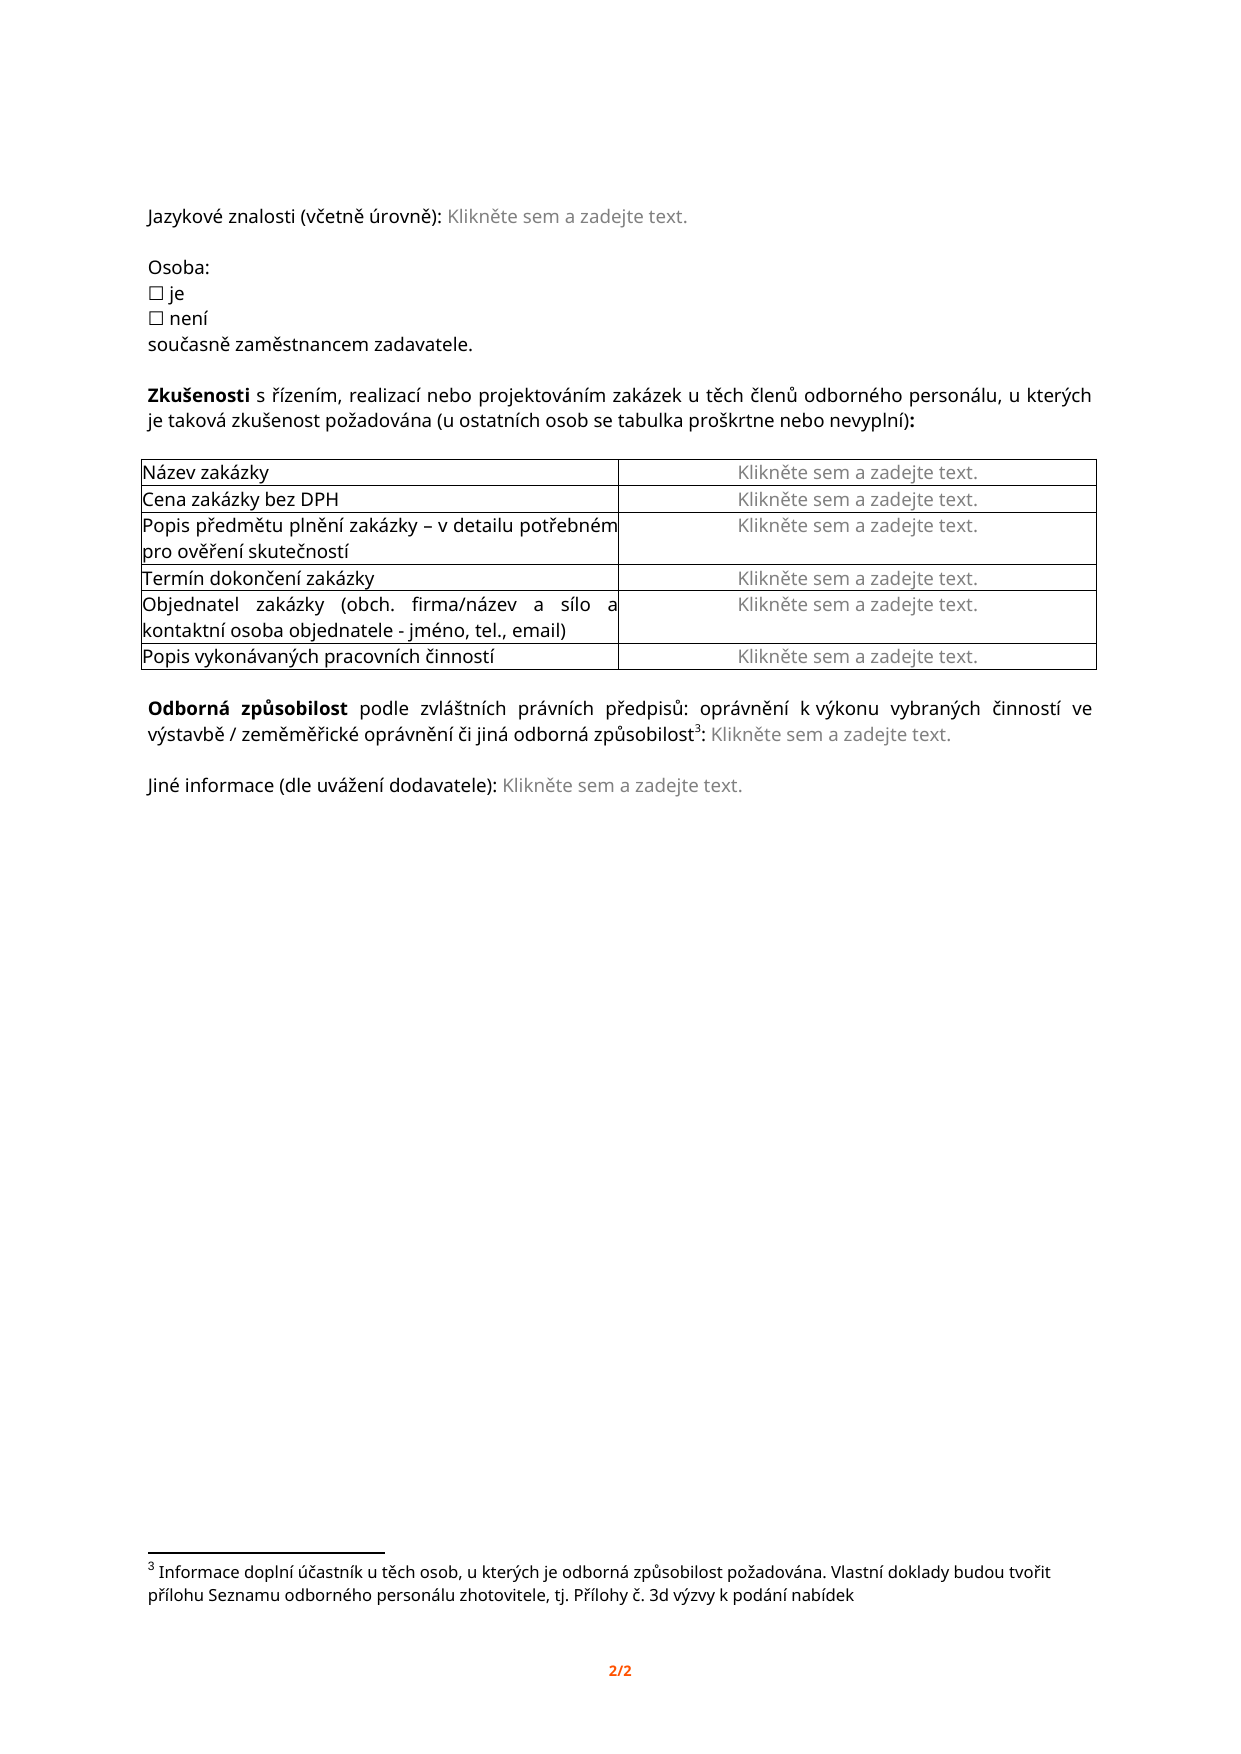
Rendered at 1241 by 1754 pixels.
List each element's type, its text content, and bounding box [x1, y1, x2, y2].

table_cell [619, 513, 1096, 564]
text je [148, 280, 1093, 305]
text současně zaměstnancem zadavatele. [148, 331, 1093, 356]
text Odborná způsobilost podle zvláštních právních předpisů: oprávnění k výkonu vybraných činností ve výstavbě / zeměměřické oprávnění či jiná odborná způsobilost: [148, 696, 1093, 747]
text Osoba: [148, 254, 1093, 280]
table_cell [619, 565, 1096, 590]
table_cell Popis předmětu plnění zakázky – v detailu potřebném pro ověření skutečností [142, 513, 618, 564]
table_cell [619, 486, 1096, 512]
table_cell [619, 591, 1096, 642]
table_cell Cena zakázky bez DPH [142, 486, 618, 512]
table_cell Termín dokončení zakázky [142, 565, 618, 590]
text Jiné informace (dle uvážení dodavatele): [148, 772, 1093, 798]
table_cell [619, 644, 1096, 669]
table_header Název zakázky [142, 460, 618, 485]
text není [148, 305, 1093, 331]
table_header [619, 460, 1096, 485]
table_cell Objednatel zakázky (obch. firma/název a sílo a kontaktní osoba objednatele - jméno, tel., email) [142, 591, 618, 642]
text Jazykové znalosti (včetně úrovně): [148, 203, 1093, 229]
text Zkušenosti s řízením, realizací nebo projektováním zakázek u těch členů odborného personálu, u kterých je taková zkušenost požadována (u ostatních osob se tabulka proškrtne nebo nevyplní): [148, 382, 1093, 433]
table_cell Popis vykonávaných pracovních činností [142, 644, 618, 669]
